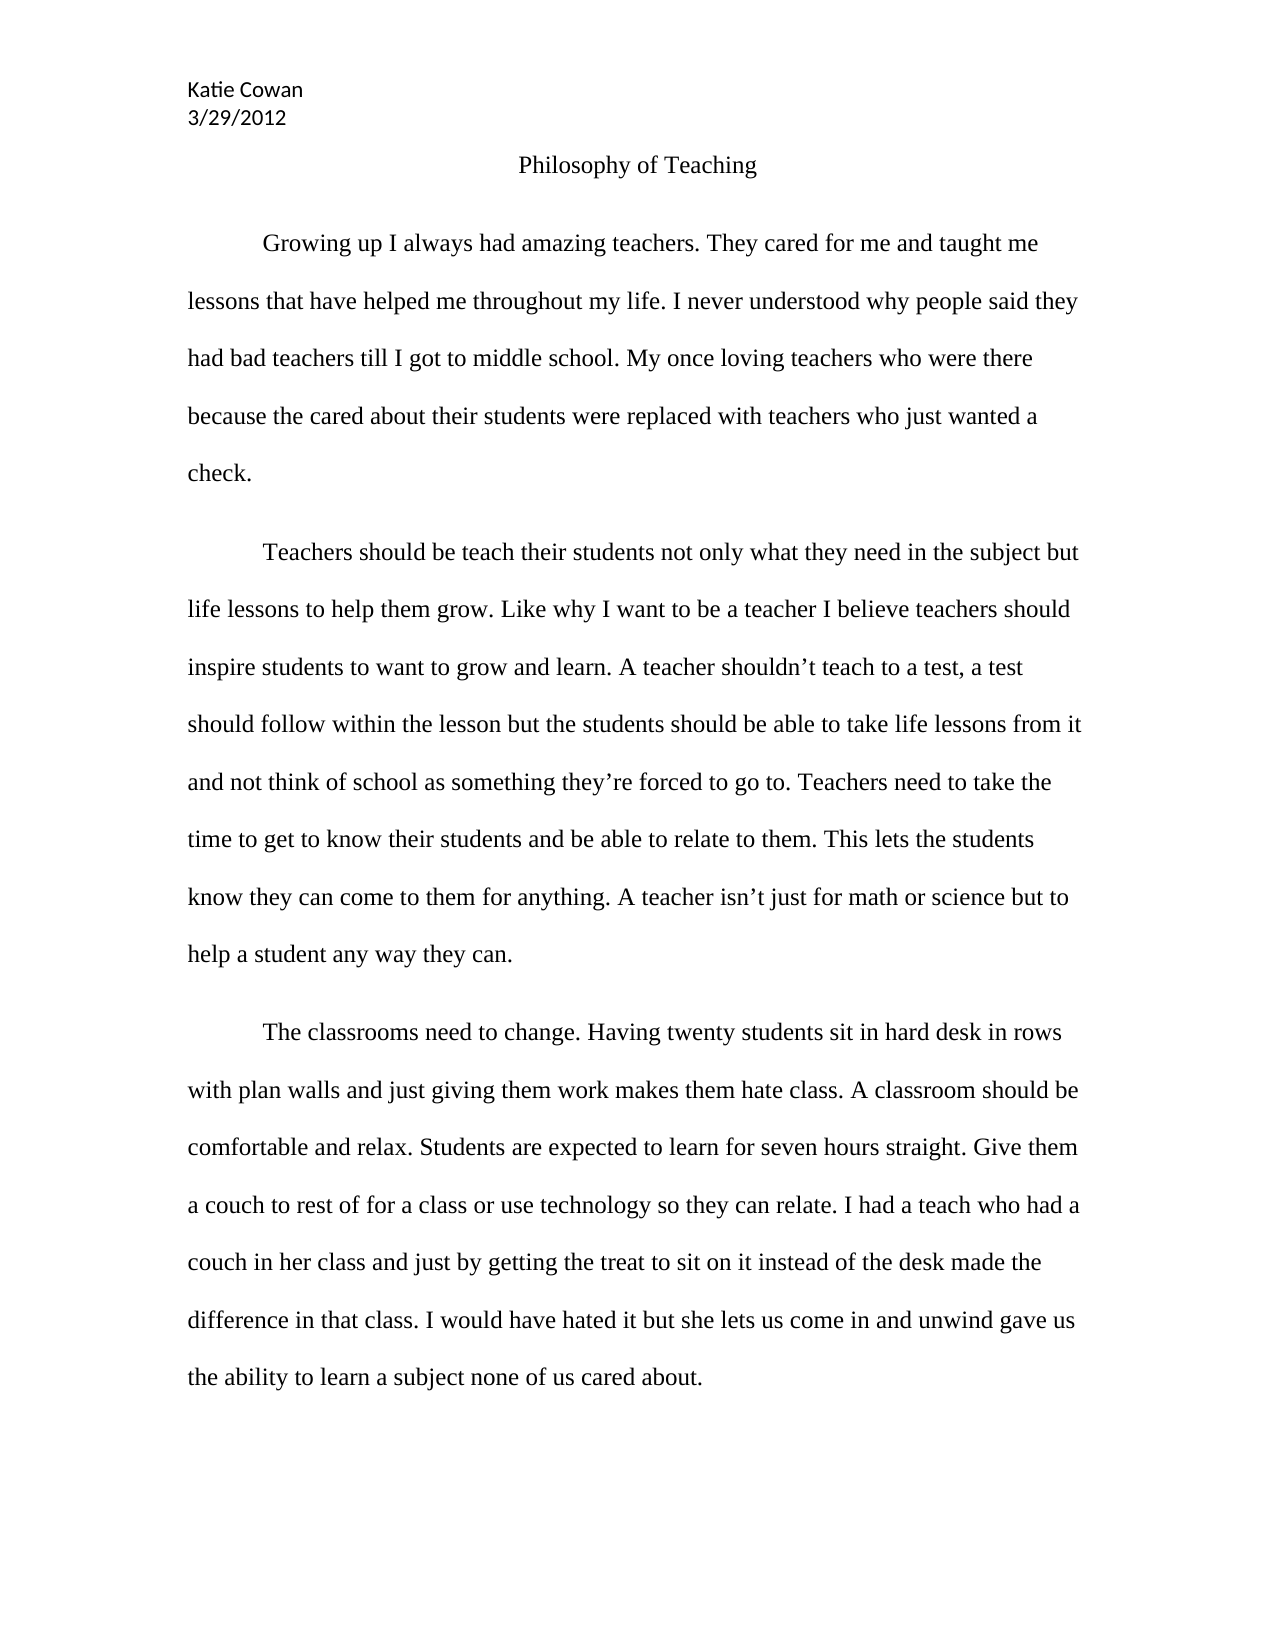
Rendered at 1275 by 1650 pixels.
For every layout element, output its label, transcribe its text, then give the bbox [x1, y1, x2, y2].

text Growing up I always had amazing teachers. They cared for me and taught me lessons that have helped me throughout my life. I never understood why people said they had bad teachers till I got to middle school. My once loving teachers who were there because the cared about their students were replaced with teachers who just wanted a check. [187, 228, 1087, 487]
text Philosophy of Teaching [187, 150, 1087, 179]
text The classrooms need to change. Having twenty students sit in hard desk in rows with plan walls and just giving them work makes them hate class. A classroom should be comfortable and relax. Students are expected to learn for seven hours straight. Give them a couch to rest of for a class or use technology so they can relate. I had a teach who had a couch in her class and just by getting the treat to sit on it instead of the desk made the difference in that class. I would have hated it but she lets us come in and unwind gave us the ability to learn a subject none of us cared about. [187, 1017, 1087, 1391]
text Teachers should be teach their students not only what they need in the subject but life lessons to help them grow. Like why I want to be a teacher I believe teachers should inspire students to want to grow and learn. A teacher shouldn’t teach to a test, a test should follow within the lesson but the students should be able to take life lessons from it and not think of school as something they’re forced to go to. Teachers need to take the time to get to know their students and be able to relate to them. This lets the students know they can come to them for anything. A teacher isn’t just for math or science but to help a student any way they can. [187, 537, 1087, 968]
